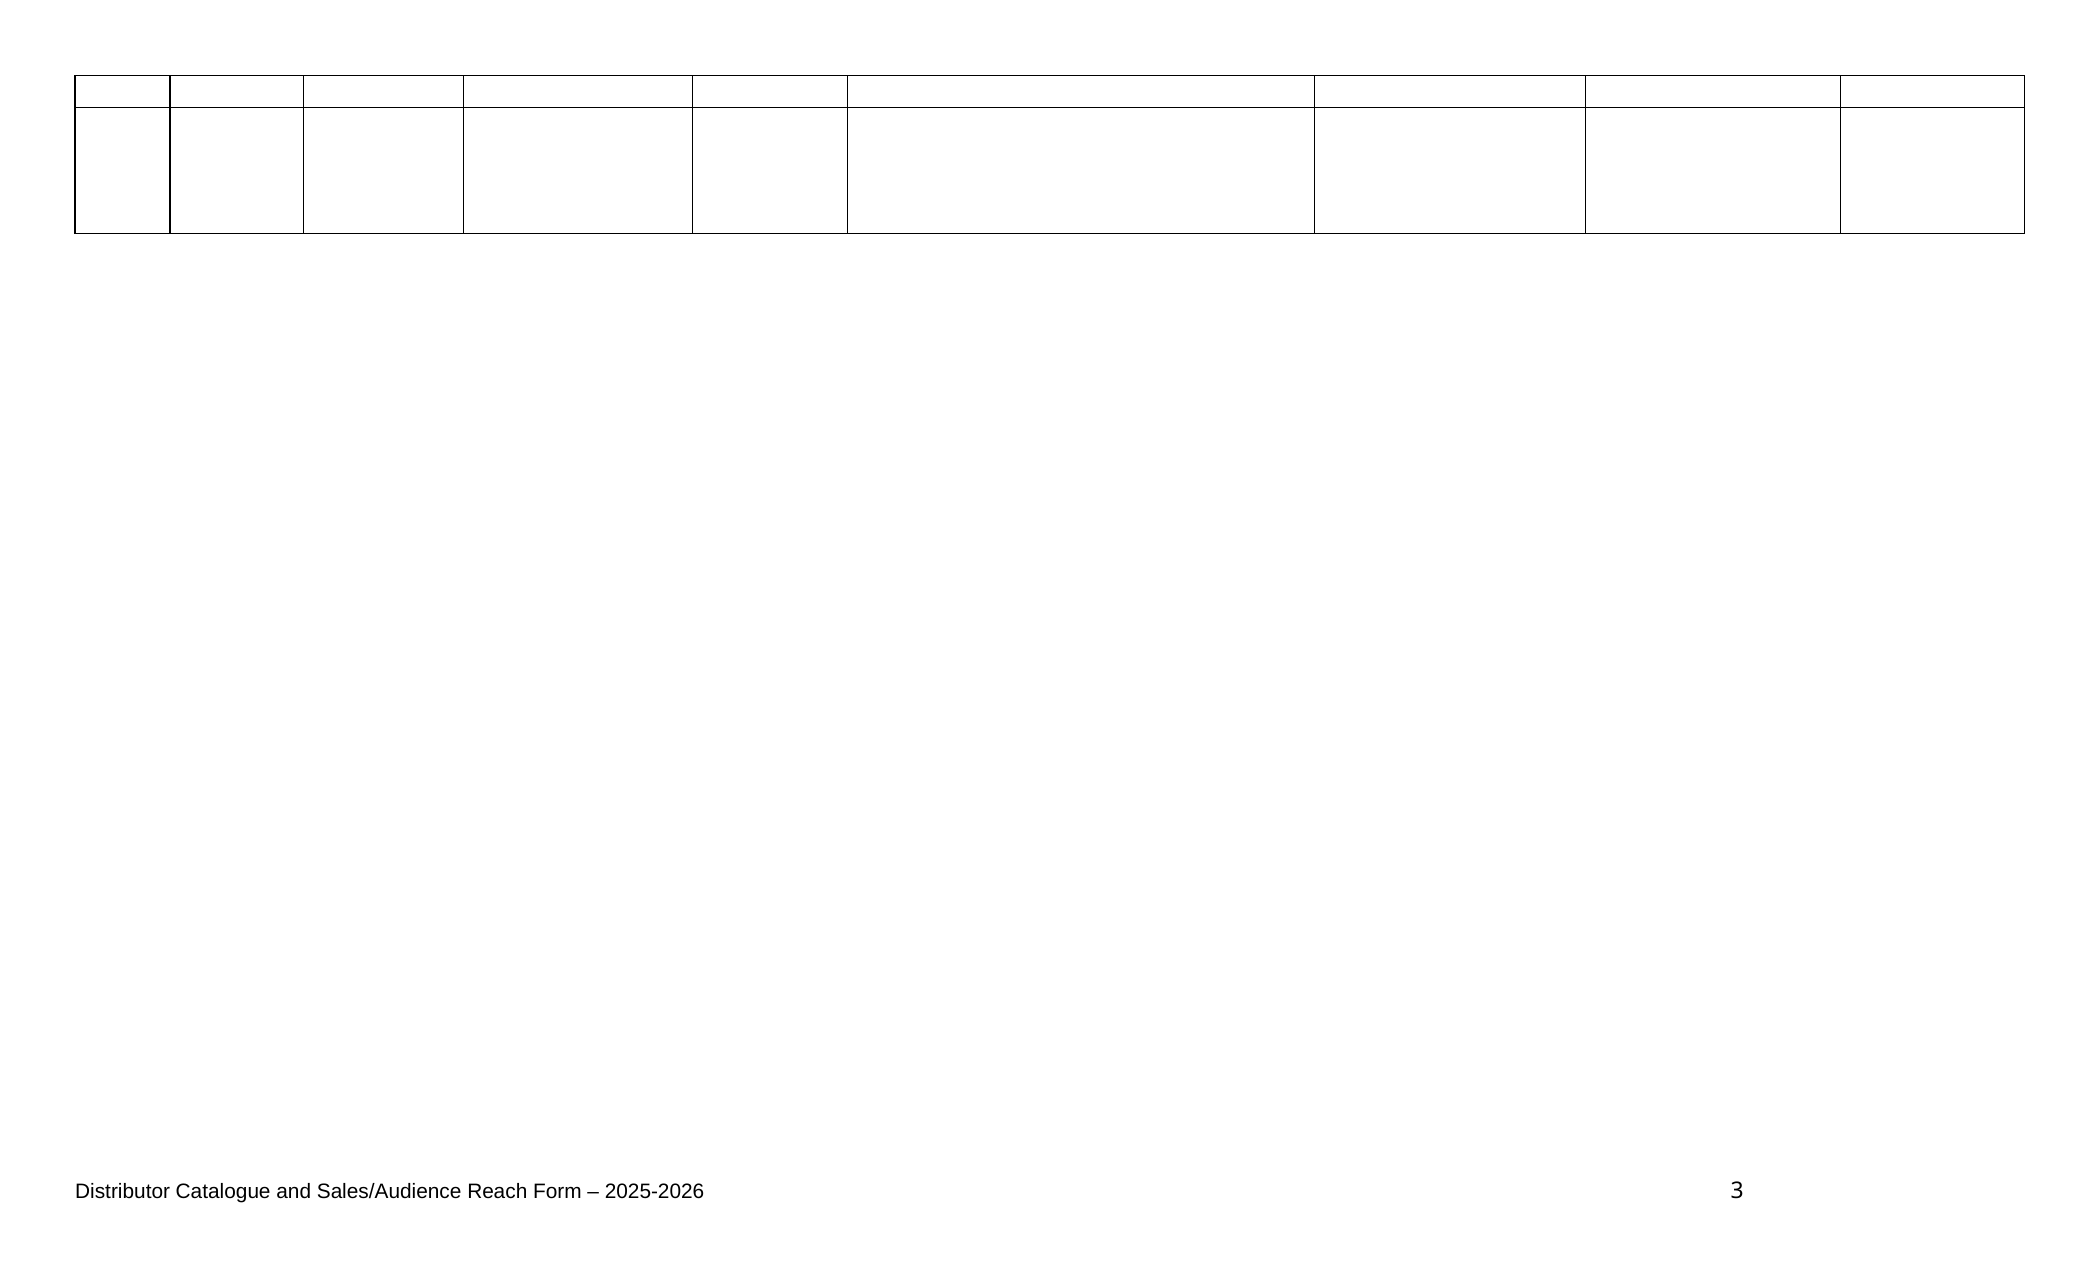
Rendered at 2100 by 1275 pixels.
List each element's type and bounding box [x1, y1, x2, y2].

table_cell [171, 76, 303, 107]
table_cell [1841, 108, 2024, 233]
table_cell [1315, 76, 1585, 107]
table_cell [464, 76, 692, 107]
table_cell [76, 76, 169, 107]
table_cell [304, 76, 463, 107]
table_cell [1586, 108, 1840, 233]
table_cell [1315, 108, 1585, 233]
table_cell [848, 76, 1314, 107]
table_cell [304, 108, 463, 233]
table_cell [464, 108, 692, 233]
table_cell [1586, 76, 1840, 107]
table_cell [693, 108, 847, 233]
table_cell [693, 76, 847, 107]
table_cell [171, 108, 303, 233]
table_cell [848, 108, 1314, 233]
table_cell [1841, 76, 2024, 107]
table_cell [76, 108, 169, 233]
